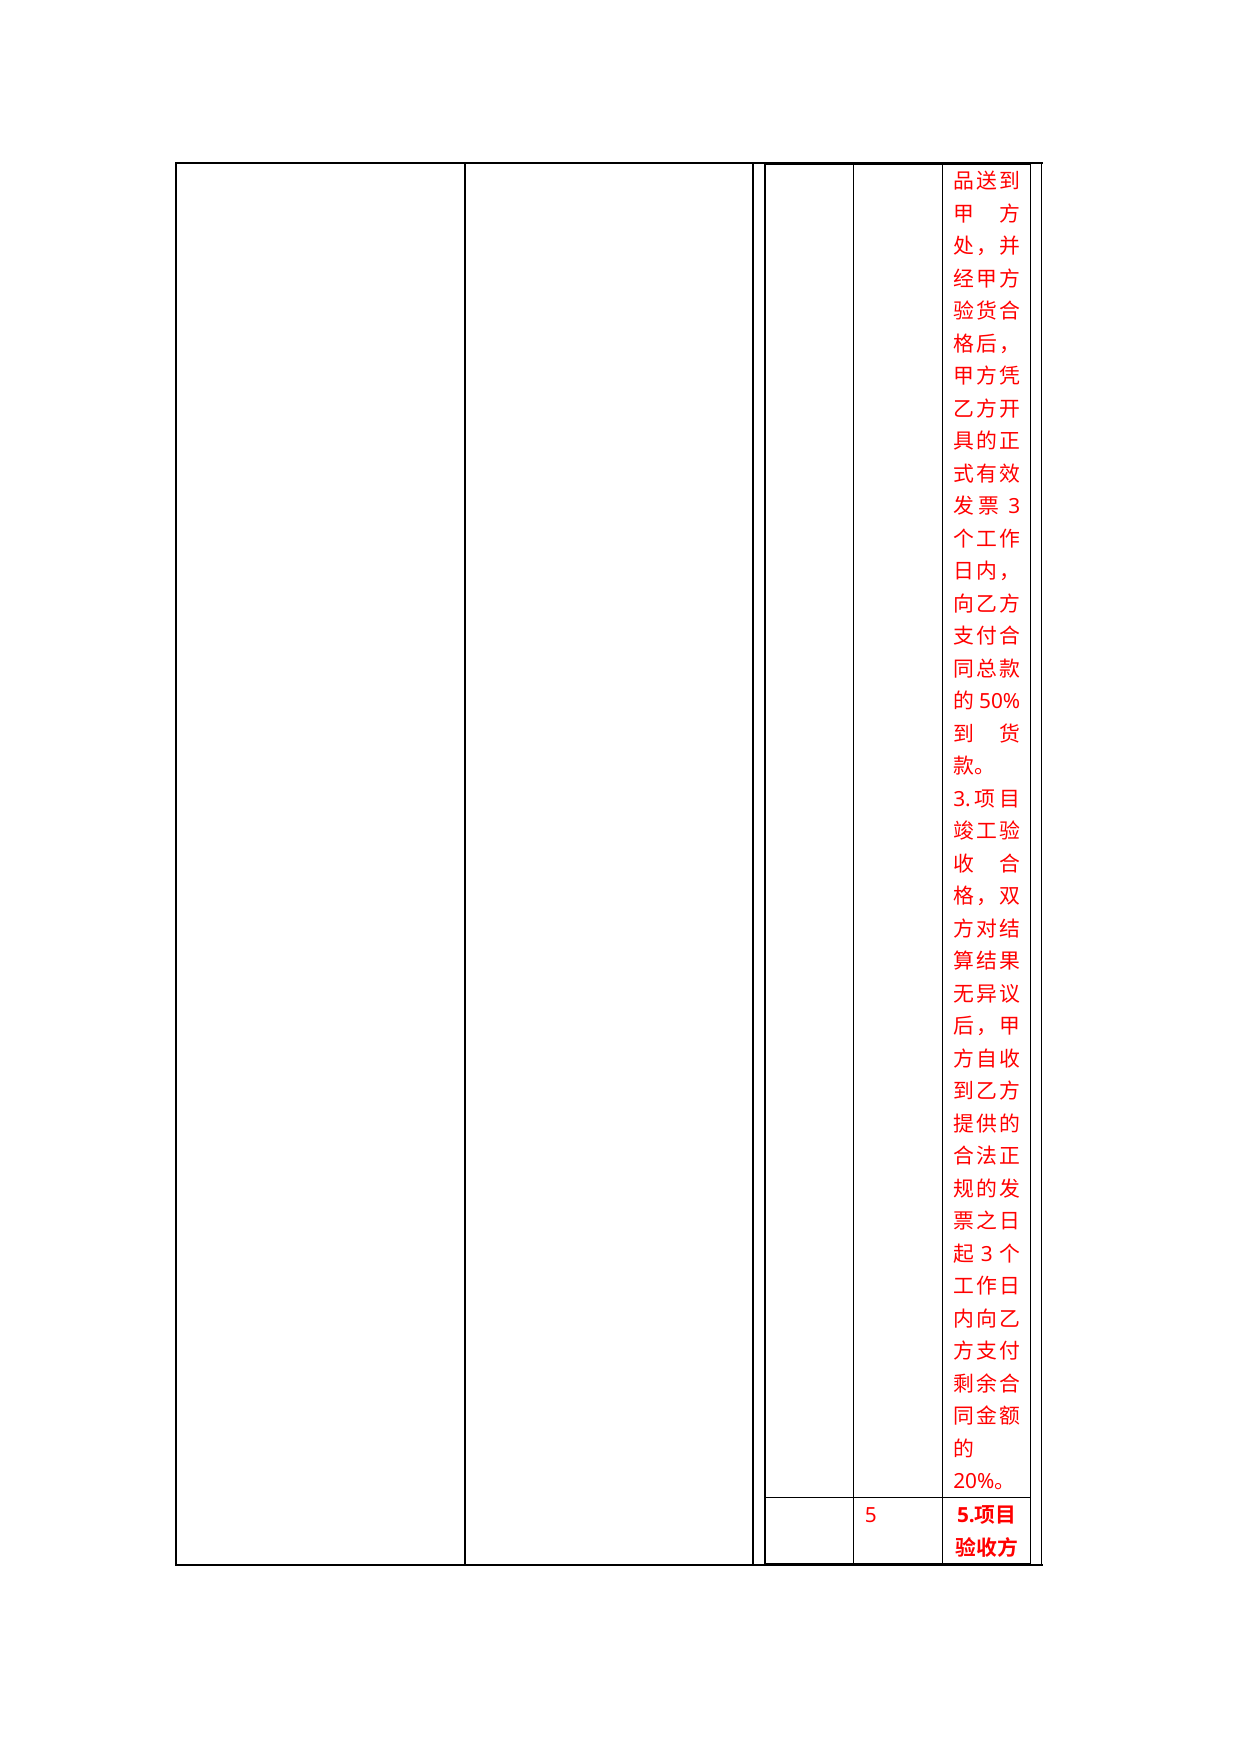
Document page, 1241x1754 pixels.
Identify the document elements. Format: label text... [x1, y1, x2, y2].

table_cell [766, 1498, 853, 1563]
table_cell [854, 1498, 942, 1563]
table_cell [754, 164, 764, 1564]
table_cell [854, 165, 942, 1497]
table_cell [766, 165, 853, 1497]
table_cell 1 [466, 164, 752, 1564]
table_cell [177, 164, 464, 1564]
table_cell [943, 165, 1030, 1497]
table_cell [943, 1498, 1030, 1563]
table_cell [1031, 164, 1041, 1564]
